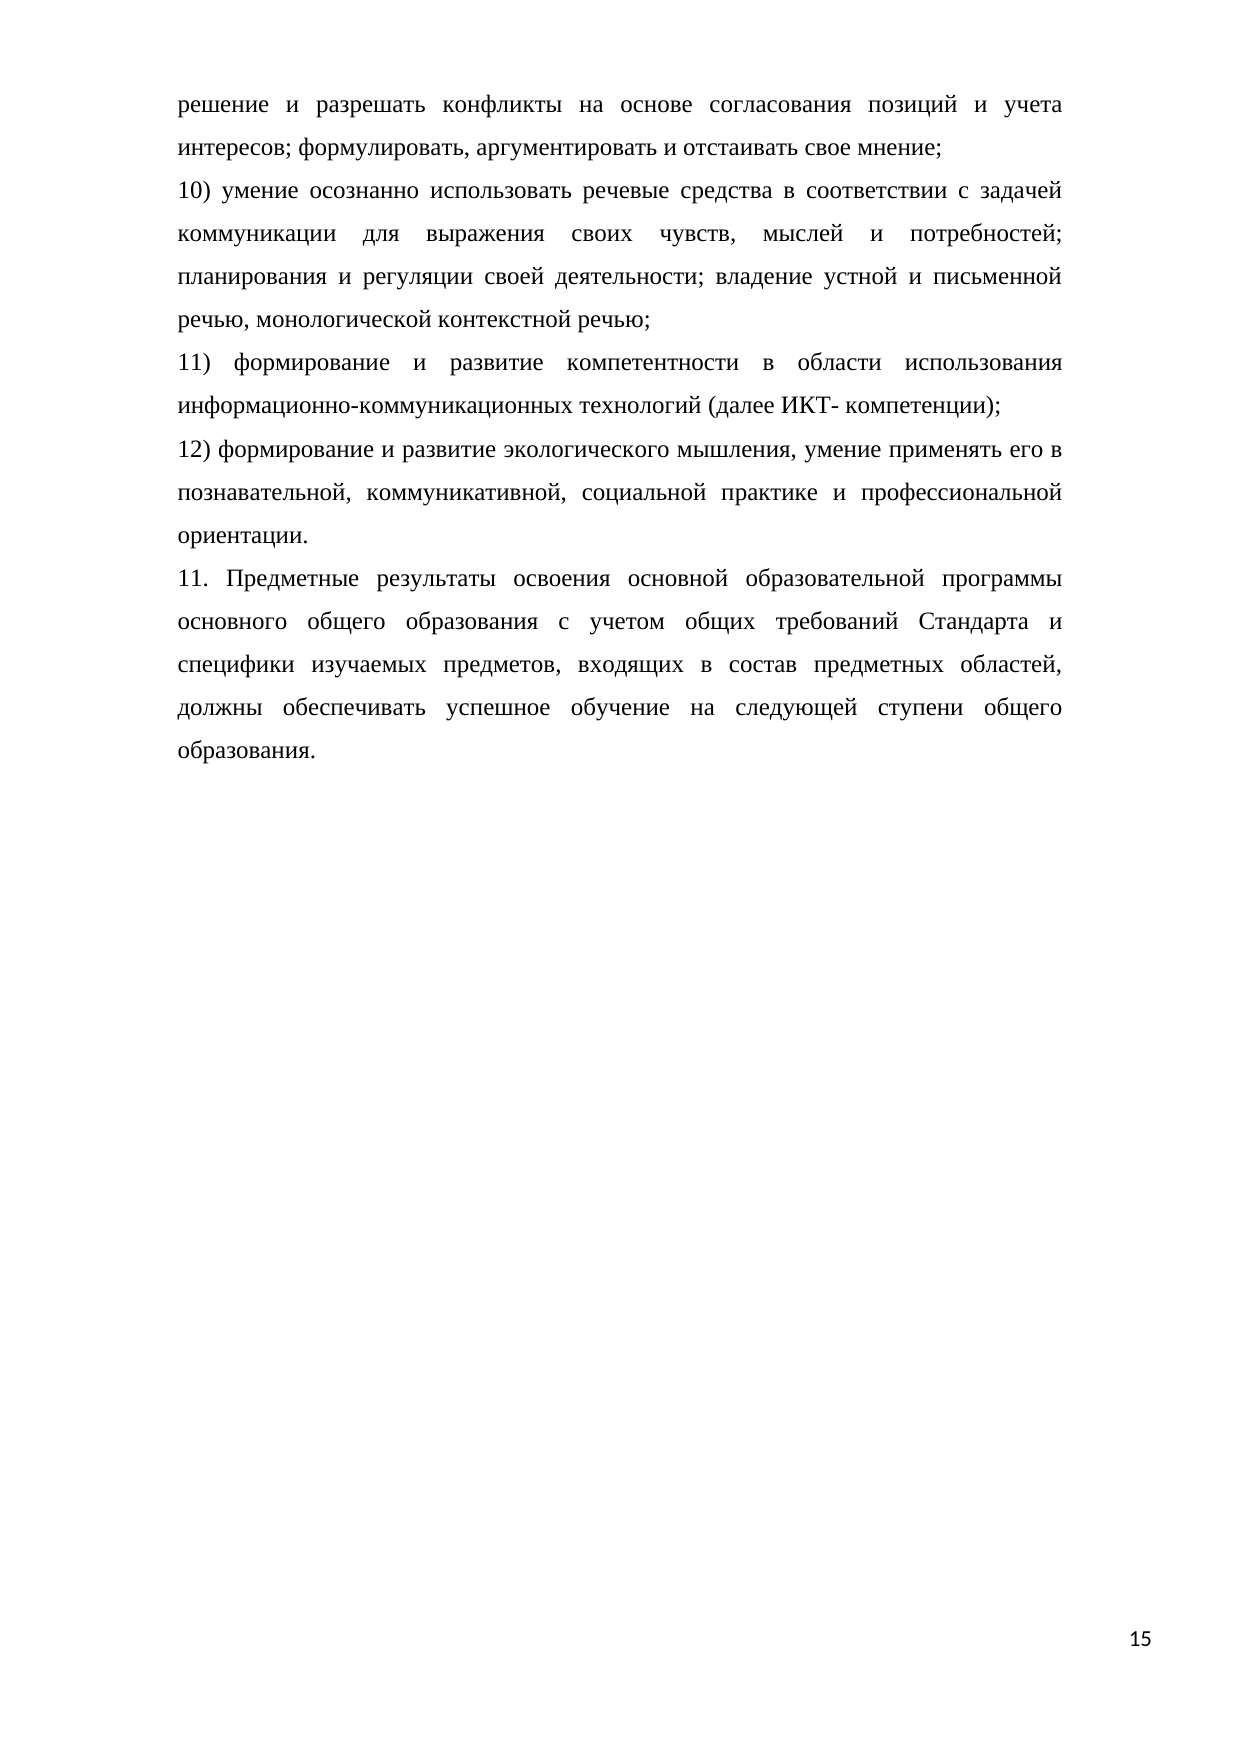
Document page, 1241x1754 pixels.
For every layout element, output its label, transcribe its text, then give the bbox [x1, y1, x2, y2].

text 10) умение осознанно использовать речевые средства в соответствии с задачей коммуникации для выражения своих чувств, мыслей и потребностей; планирования и регуляции своей деятельности; владение устной и письменной речью, монологической контекстной речью; [177, 175, 1063, 333]
text 11) формирование и развитие компетентности в области использования информационно-коммуникационных технологий (далее ИКТ- компетенции); [177, 347, 1063, 419]
text 11. Предметные результаты освоения основной образовательной программы основного общего образования с учетом общих требований Стандарта и специфики изучаемых предметов, входящих в состав предметных областей, должны обеспечивать успешное обучение на следующей ступени общего образования. [177, 563, 1063, 764]
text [177, 89, 1063, 161]
text 12) формирование и развитие экологического мышления, умение применять его в познавательной, коммуникативной, социальной практике и профессиональной ориентации. [177, 434, 1063, 549]
